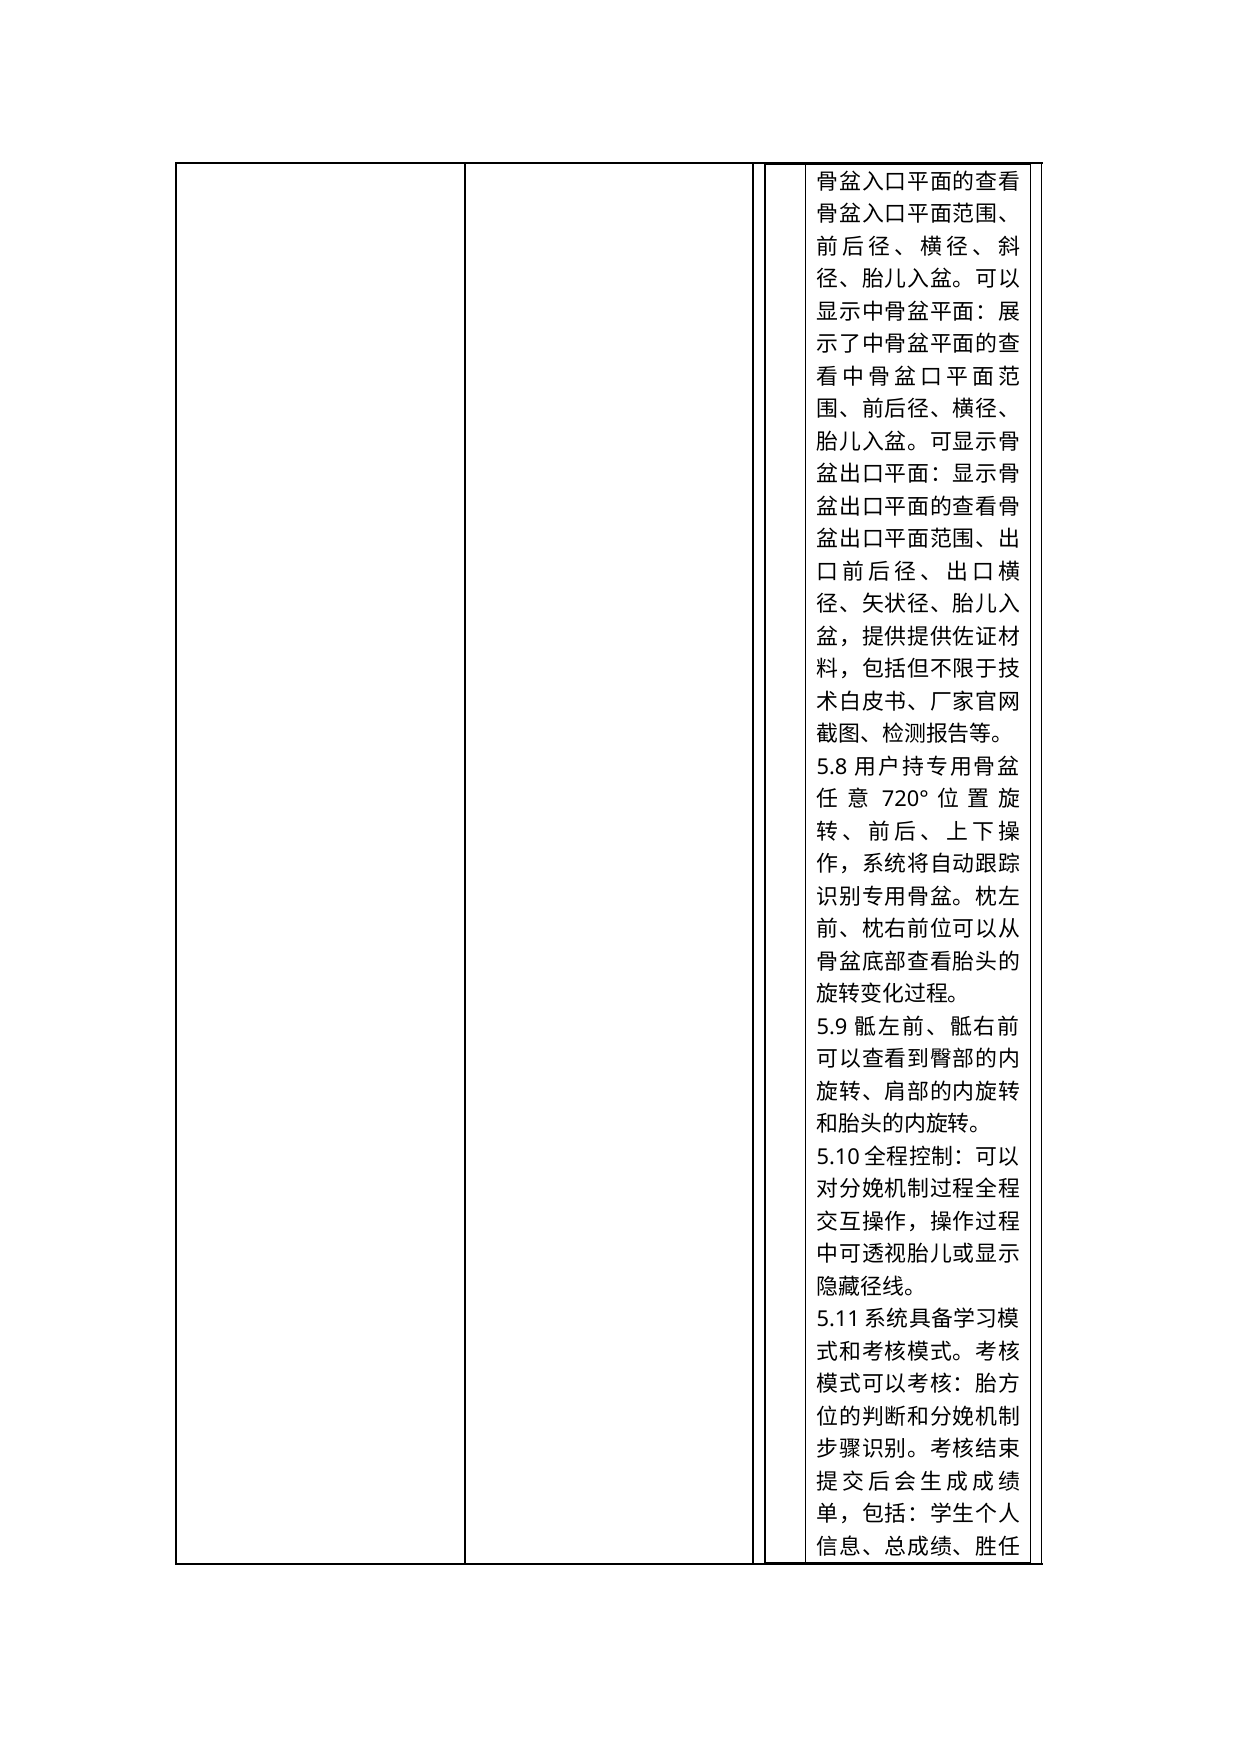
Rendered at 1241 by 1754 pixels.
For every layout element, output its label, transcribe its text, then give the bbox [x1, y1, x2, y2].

table_cell [754, 164, 764, 1563]
table_cell [1031, 164, 1041, 1563]
table_cell [466, 164, 752, 1563]
table_cell 5 [177, 164, 464, 1563]
table_cell [806, 165, 1030, 1562]
table_cell [766, 165, 805, 1562]
